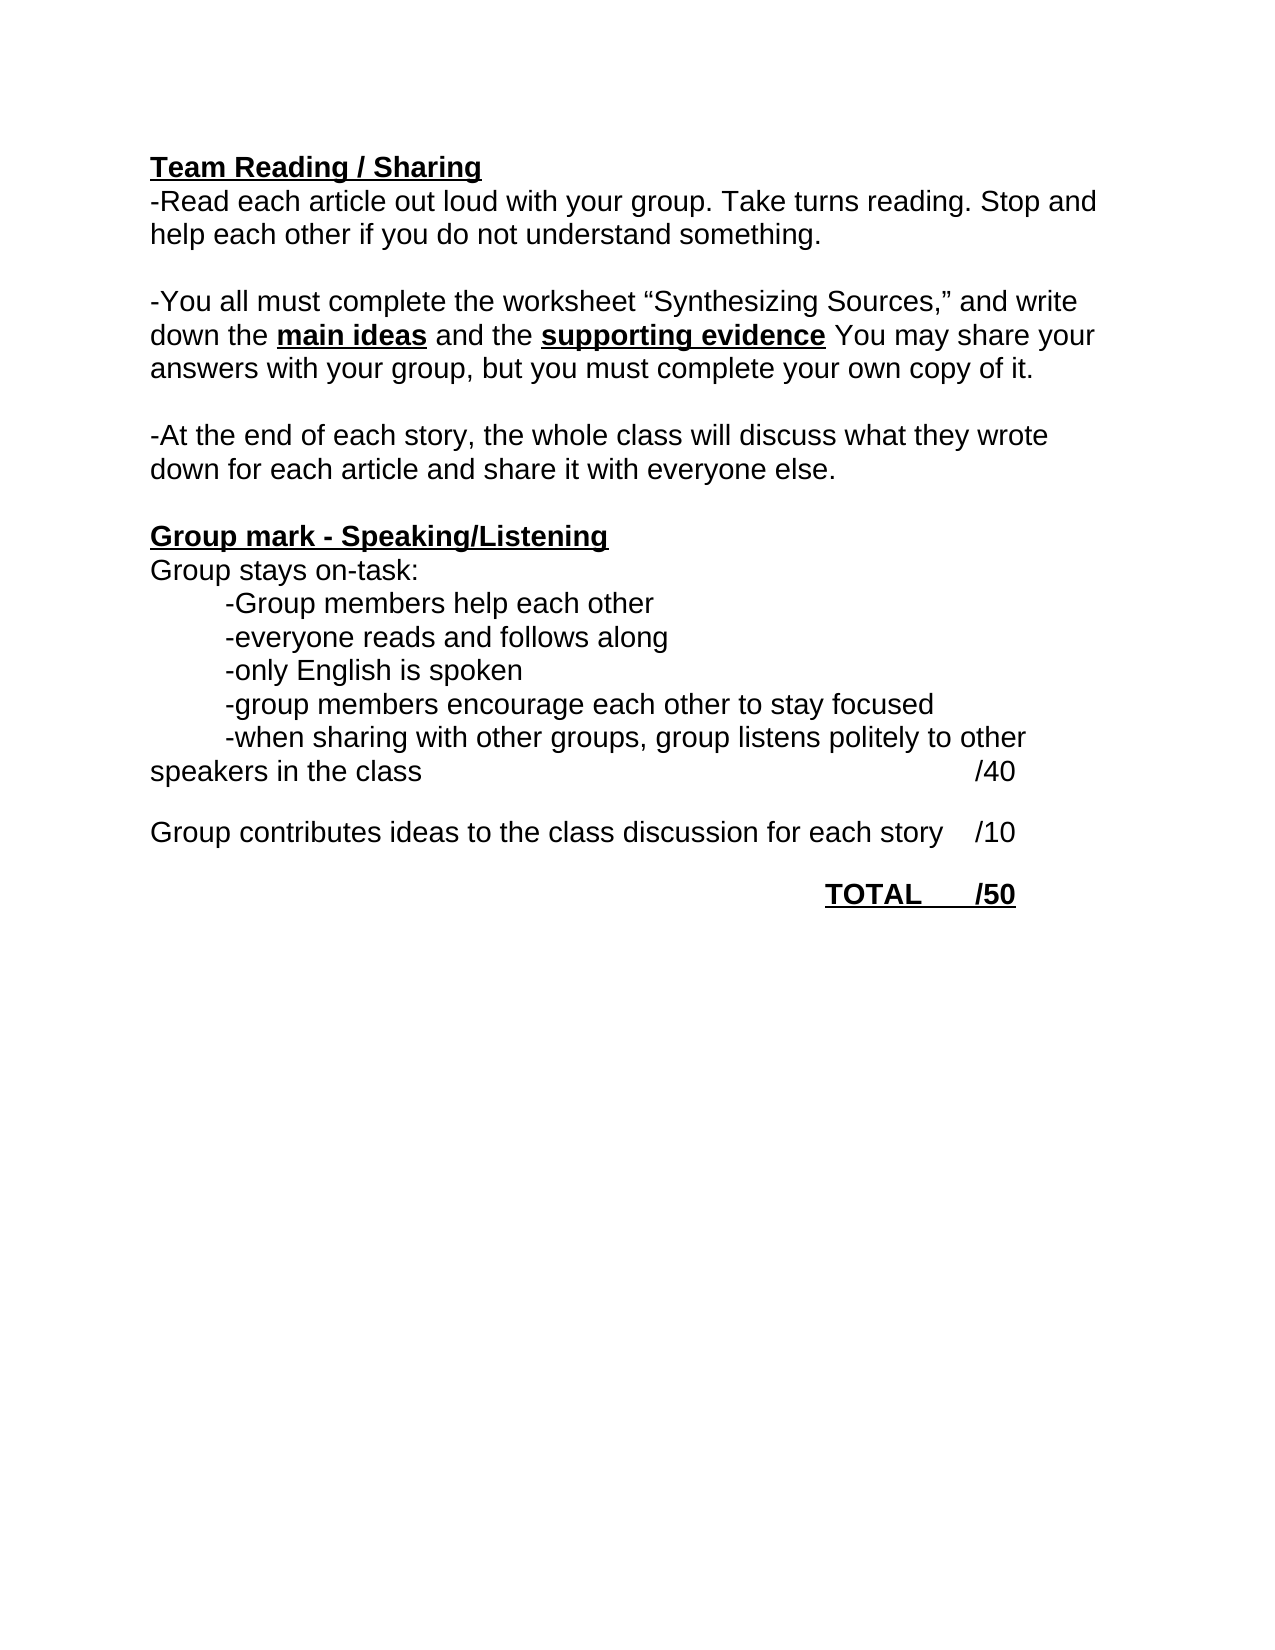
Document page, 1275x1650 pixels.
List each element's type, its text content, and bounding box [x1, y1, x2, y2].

text -group members encourage each other to stay focused [150, 687, 1125, 720]
text Team Reading / Sharing [150, 150, 1125, 183]
text -You all must complete the worksheet “Synthesizing Sources,” and write down the main ideas and the supporting evidence You may share your answers with your group, but you must complete your own copy of it. [150, 284, 1125, 385]
text -when sharing with other groups, group listens politely to other speakers in the class /40 [150, 720, 1125, 787]
text Group stays on-task: [150, 552, 1125, 586]
text -Group members help each other [150, 586, 1125, 619]
text -only English is spoken [150, 653, 1125, 687]
text Group mark - Speaking/Listening [150, 519, 1125, 552]
text Group contributes ideas to the class discussion for each story /10 [150, 815, 1125, 849]
text -Read each article out loud with your group. Take turns reading. Stop and help each other if you do not understand something. [150, 183, 1125, 251]
text -everyone reads and follows along [150, 619, 1125, 653]
text TOTAL /50 [750, 877, 1125, 910]
text -At the end of each story, the whole class will discuss what they wrote down for each article and share it with everyone else. [150, 418, 1125, 485]
